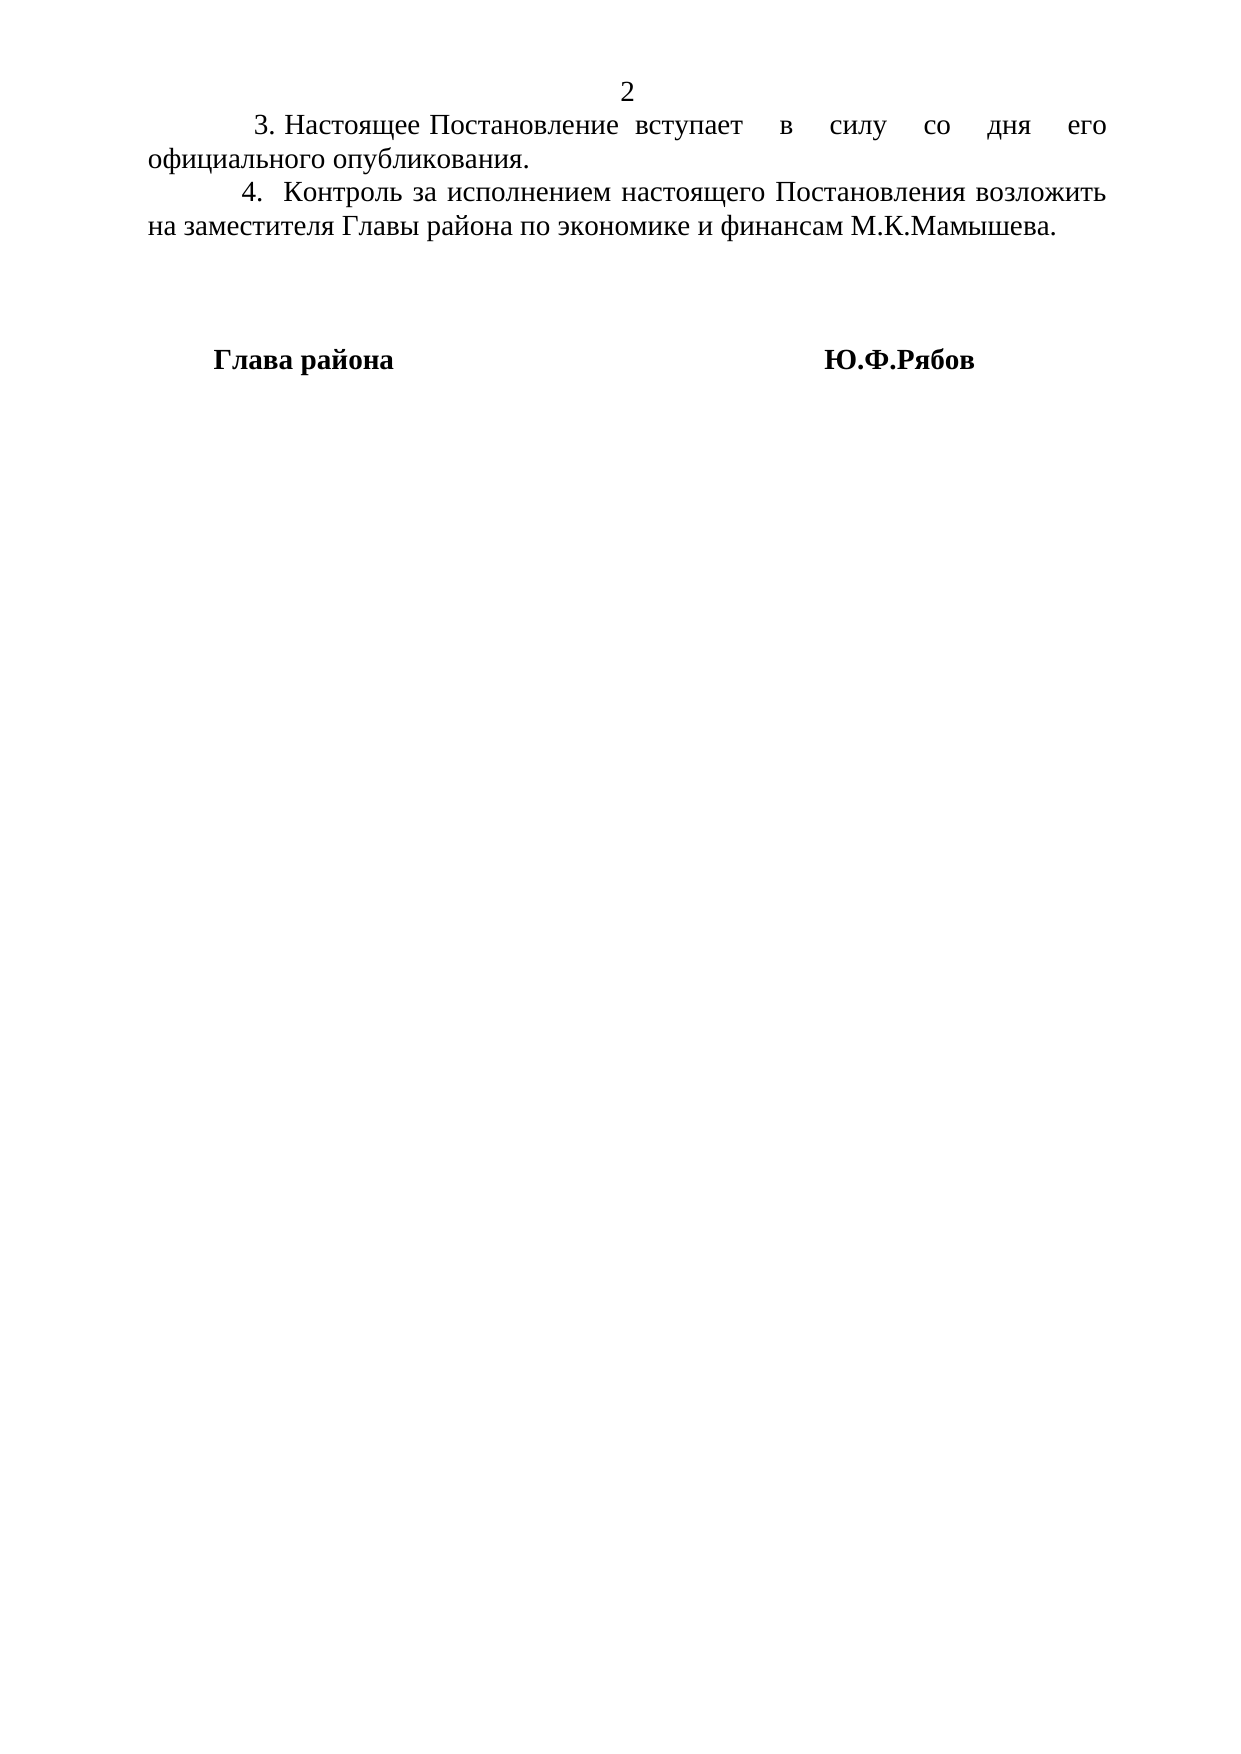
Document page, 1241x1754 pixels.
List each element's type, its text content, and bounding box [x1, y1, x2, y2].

text 4. Контроль за исполнением настоящего Постановления возложить на заместителя Главы района по экономике и финансам М.К.Мамышева. [148, 174, 1107, 242]
text 3. Настоящее Постановление вступает в силу со дня его официального опубликования. [148, 107, 1107, 174]
text Глава района Ю.Ф.Рябов [148, 342, 1107, 376]
